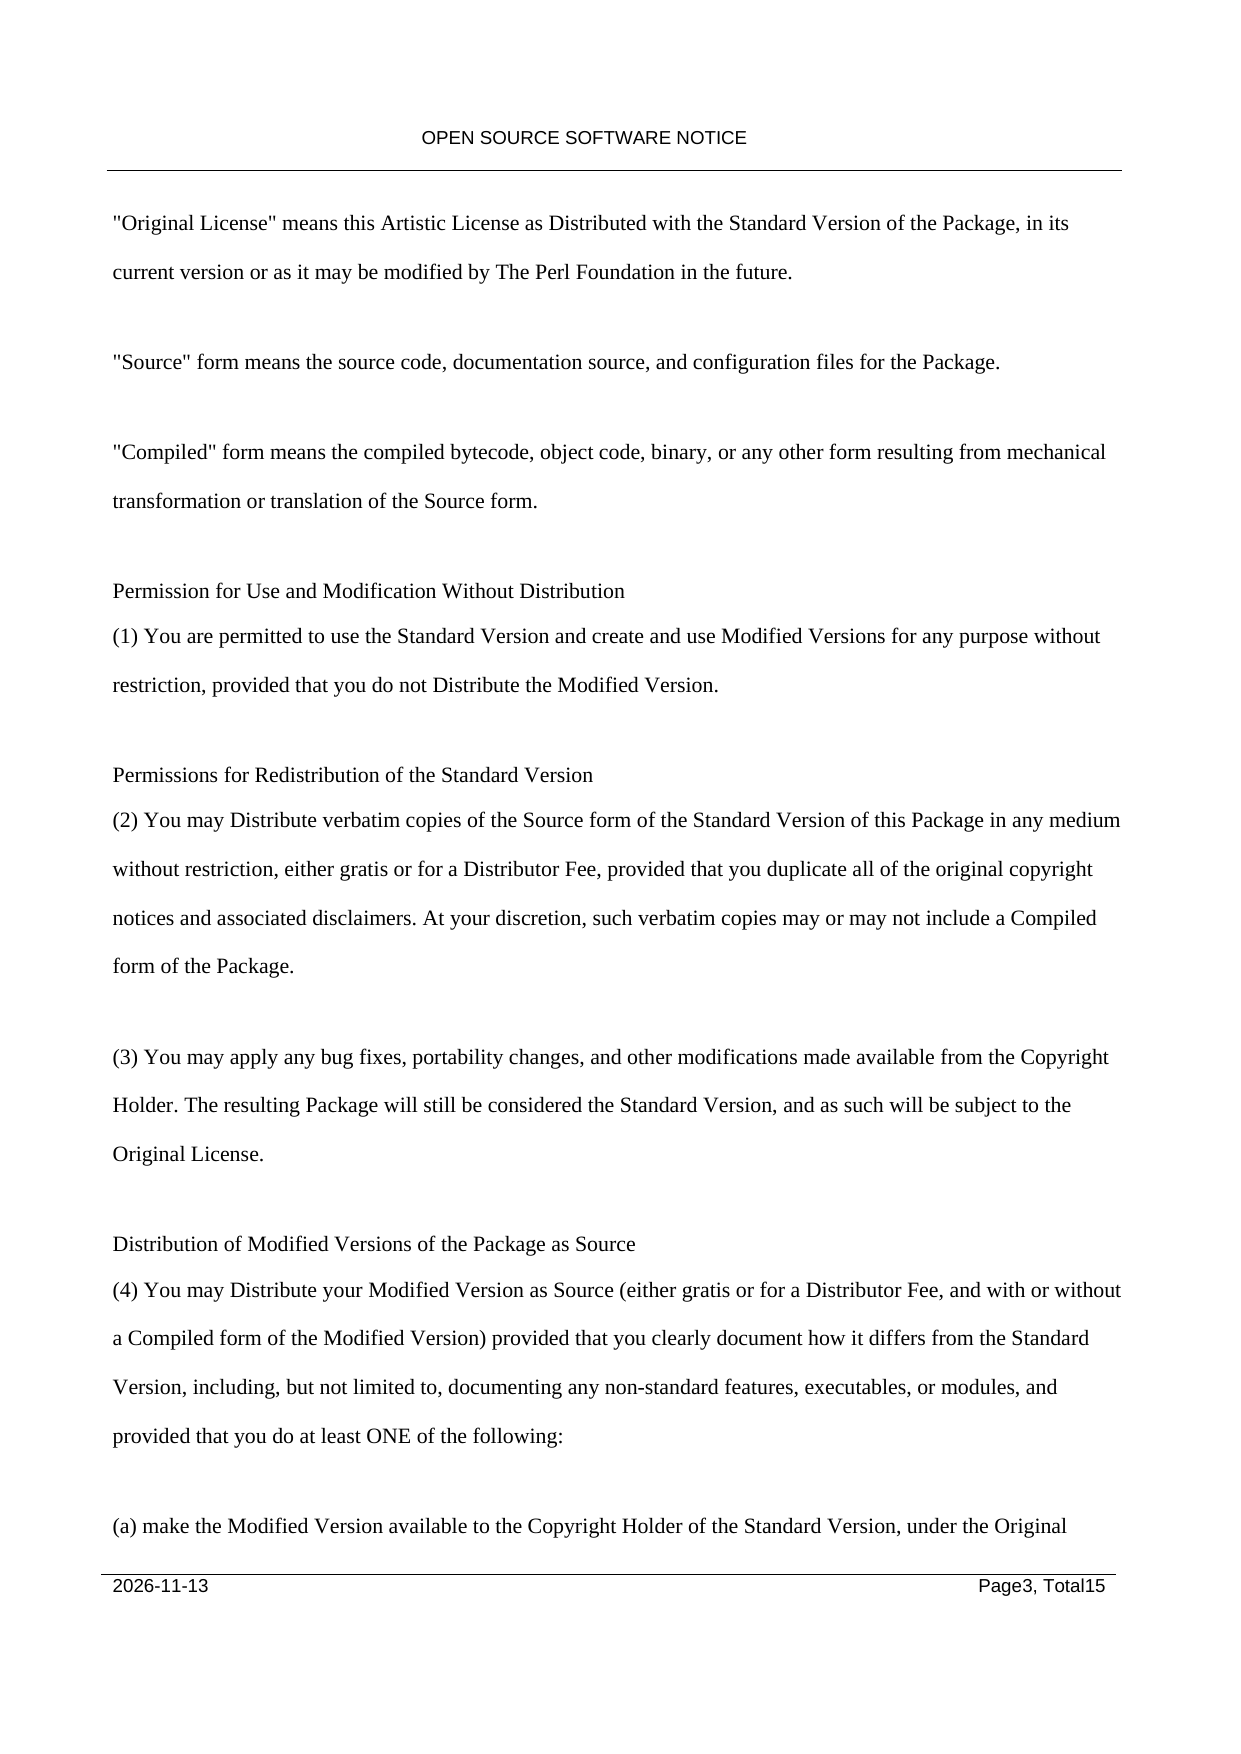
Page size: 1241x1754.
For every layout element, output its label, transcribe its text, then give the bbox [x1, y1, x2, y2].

text Permission for Use and Modification Without Distribution [112, 574, 1128, 607]
text (1) You are permitted to use the Standard Version and create and use Modified Versions for any purpose without restriction, provided that you do not Distribute the Modified Version. [112, 619, 1128, 701]
text "Compiled" form means the compiled bytecode, object code, binary, or any other form resulting from mechanical transformation or translation of the Source form. [112, 436, 1128, 517]
text "Original License" means this Artistic License as Distributed with the Standard Version of the Package, in its current version or as it may be modified by The Perl Foundation in the future. [112, 206, 1128, 288]
text (3) You may apply any bug fixes, portability changes, and other modifications made available from the Copyright Holder. The resulting Package will still be considered the Standard Version, and as such will be subject to the Original License. [112, 1040, 1128, 1170]
text Permissions for Redistribution of the Standard Version [112, 758, 1128, 791]
text (2) You may Distribute verbatim copies of the Source form of the Standard Version of this Package in any medium without restriction, either gratis or for a Distributor Fee, provided that you duplicate all of the original copyright notices and associated disclaimers. At your discretion, such verbatim copies may or may not include a Compiled form of the Package. [112, 804, 1128, 982]
text (4) You may Distribute your Modified Version as Source (either gratis or for a Distributor Fee, and with or without a Compiled form of the Modified Version) provided that you clearly document how it differs from the Standard Version, including, but not limited to, documenting any non-standard features, executables, or modules, and provided that you do at least ONE of the following: [112, 1273, 1128, 1452]
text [112, 1509, 1128, 1542]
text Distribution of Modified Versions of the Package as Source [112, 1228, 1128, 1260]
text "Source" form means the source code, documentation source, and configuration files for the Package. [112, 345, 1128, 378]
